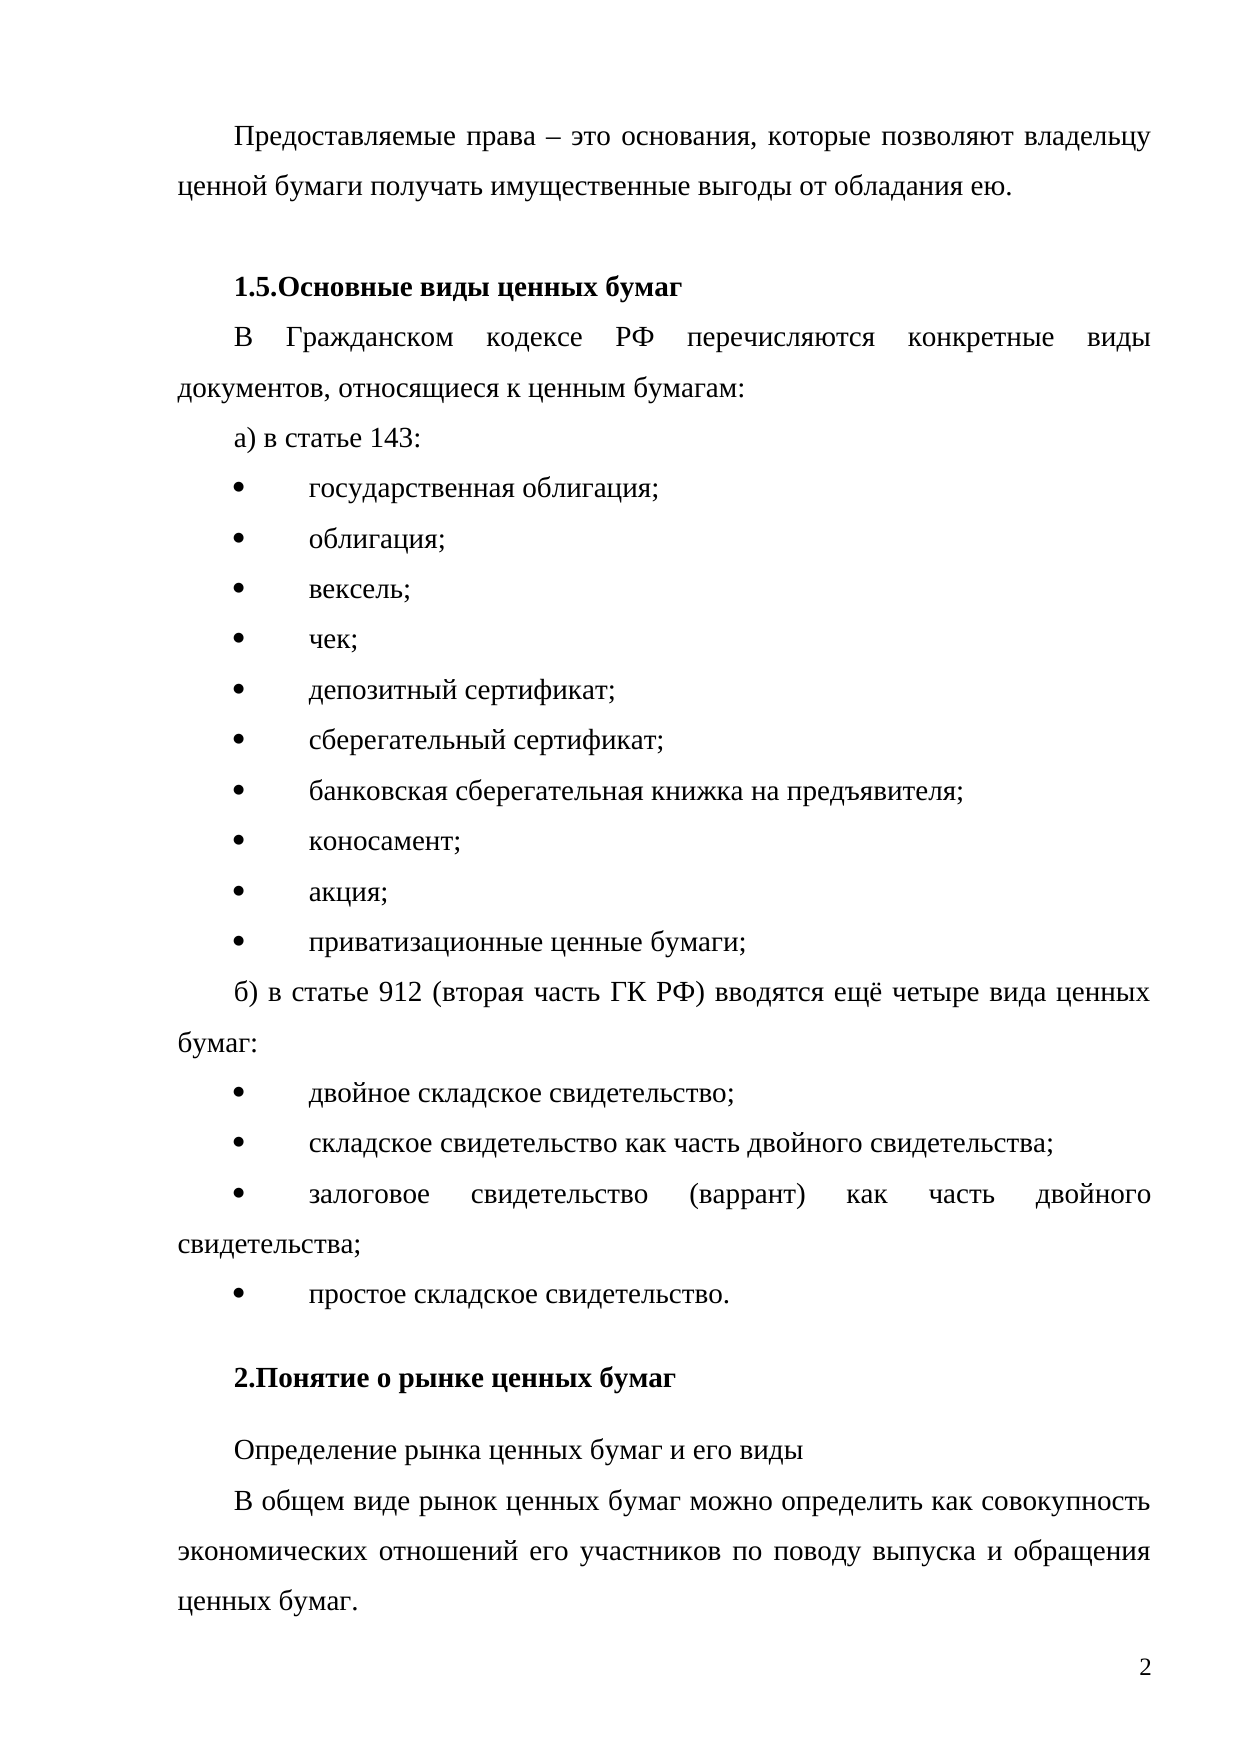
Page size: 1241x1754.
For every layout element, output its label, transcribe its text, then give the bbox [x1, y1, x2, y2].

list сберегательный сертификат; [177, 722, 1152, 756]
text 2.Понятие о рынке ценных бумаг [177, 1361, 1152, 1394]
list чек; [177, 622, 1152, 655]
list складское свидетельство как часть двойного свидетельства; [177, 1126, 1152, 1159]
list акция; [177, 874, 1152, 907]
list депозитный сертификат; [177, 672, 1152, 706]
text 1.5.Основные виды ценных бумаг [177, 269, 1152, 303]
list залоговое свидетельство (варрант) как часть двойного свидетельства; [177, 1176, 1152, 1260]
text Предоставляемые права – это основания, которые позволяют владельцу ценной бумаги получать имущественные выгоды от обладания ею. [177, 118, 1152, 202]
text В Гражданском кодексе РФ перечисляются конкретные виды документов, относящиеся к ценным бумагам: [177, 319, 1152, 403]
text В общем виде рынок ценных бумаг можно определить как совокупность экономических отношений его участников по поводу выпуска и обращения ценных бумаг. [177, 1483, 1152, 1617]
list вексель; [177, 571, 1152, 605]
text а) в статье 143: [177, 420, 1152, 453]
list коносамент; [177, 823, 1152, 857]
list государственная облигация; [177, 470, 1152, 504]
list простое складское свидетельство. [177, 1277, 1152, 1310]
list приватизационные ценные бумаги; [177, 924, 1152, 958]
list облигация; [177, 521, 1152, 554]
list двойное складское свидетельство; [177, 1075, 1152, 1109]
list банковская сберегательная книжка на предъявителя; [177, 773, 1152, 806]
text Определение рынка ценных бумаг и его виды [177, 1432, 1152, 1466]
text б) в статье 912 (вторая часть ГК РФ) вводятся ещё четыре вида ценных бумаг: [177, 974, 1152, 1058]
